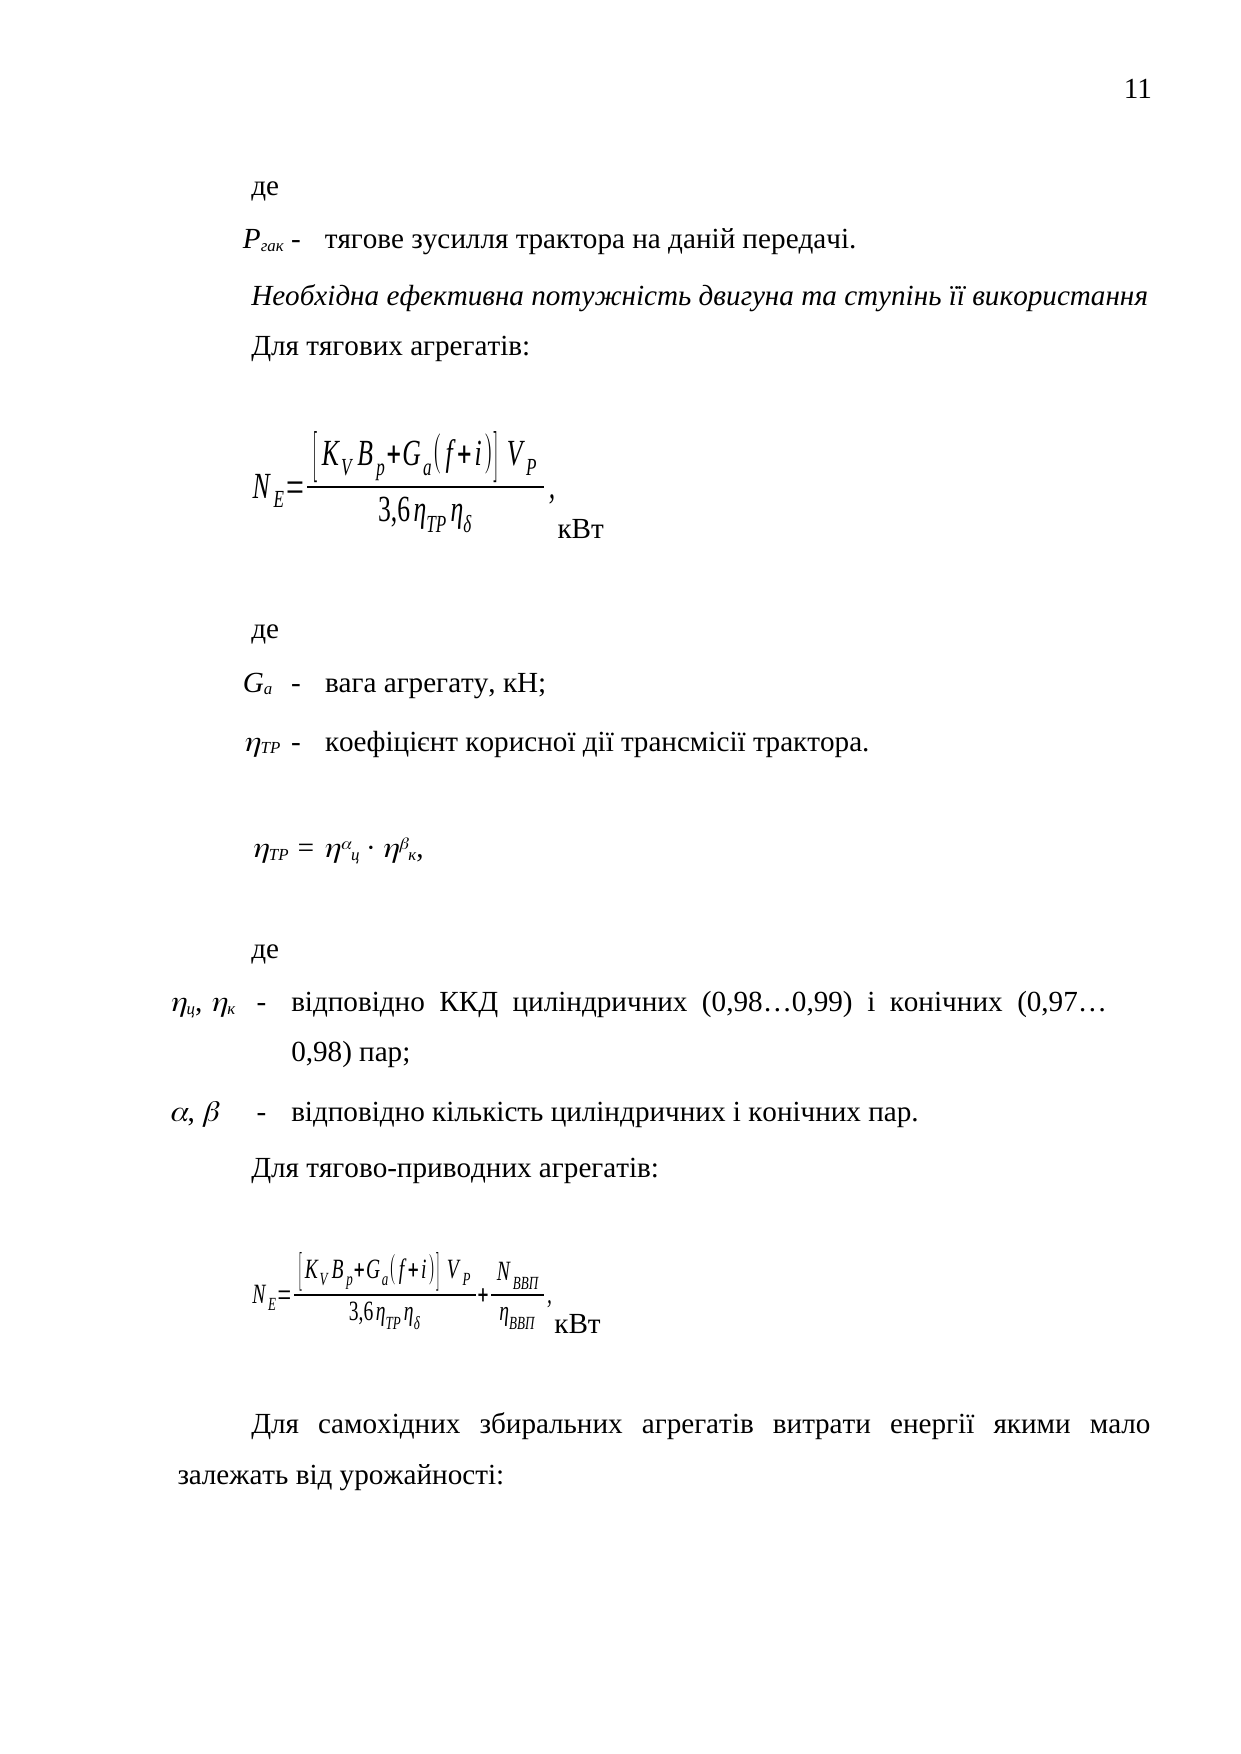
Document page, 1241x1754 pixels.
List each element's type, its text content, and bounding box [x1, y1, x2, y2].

table_header Ргак [166, 219, 289, 278]
table_header - [289, 219, 323, 278]
table_header ц, к [166, 981, 253, 1091]
table_cell ТР [166, 721, 285, 780]
text кВт [177, 429, 1152, 544]
text Для тягових агрегатів: [177, 328, 1152, 362]
table_header тягове зусилля трактора на даній передачі. [323, 219, 1111, 278]
table_header - [254, 981, 288, 1091]
text Для самохідних збиральних агрегатів витрати енергії якими мало залежать від урожайності: [177, 1407, 1152, 1491]
table_header відповідно ККД циліндричних (0,98…0,99) і конічних (0,97…0,98) пар; [288, 981, 1111, 1091]
table_header - [285, 662, 319, 721]
table_cell - [285, 721, 319, 780]
text Необхідна ефективна потужність двигуна та ступінь її використання [177, 278, 1152, 311]
text Для тягово-приводних агрегатів: [177, 1150, 1152, 1183]
table_cell коефіцієнт корисної дії трансмісії трактора. [319, 721, 1111, 780]
table_header вага агрегату, кН; [319, 662, 1111, 721]
table_cell , [166, 1091, 253, 1150]
text ТР = ц · к, [177, 830, 1152, 864]
table_cell відповідно кількість циліндричних і конічних пар. [288, 1091, 1111, 1150]
text кВт [177, 1251, 1152, 1339]
text де [177, 931, 1152, 964]
table_cell - [254, 1091, 288, 1150]
text де [177, 168, 1152, 202]
text де [177, 611, 1152, 645]
table_header Gа [166, 662, 285, 721]
